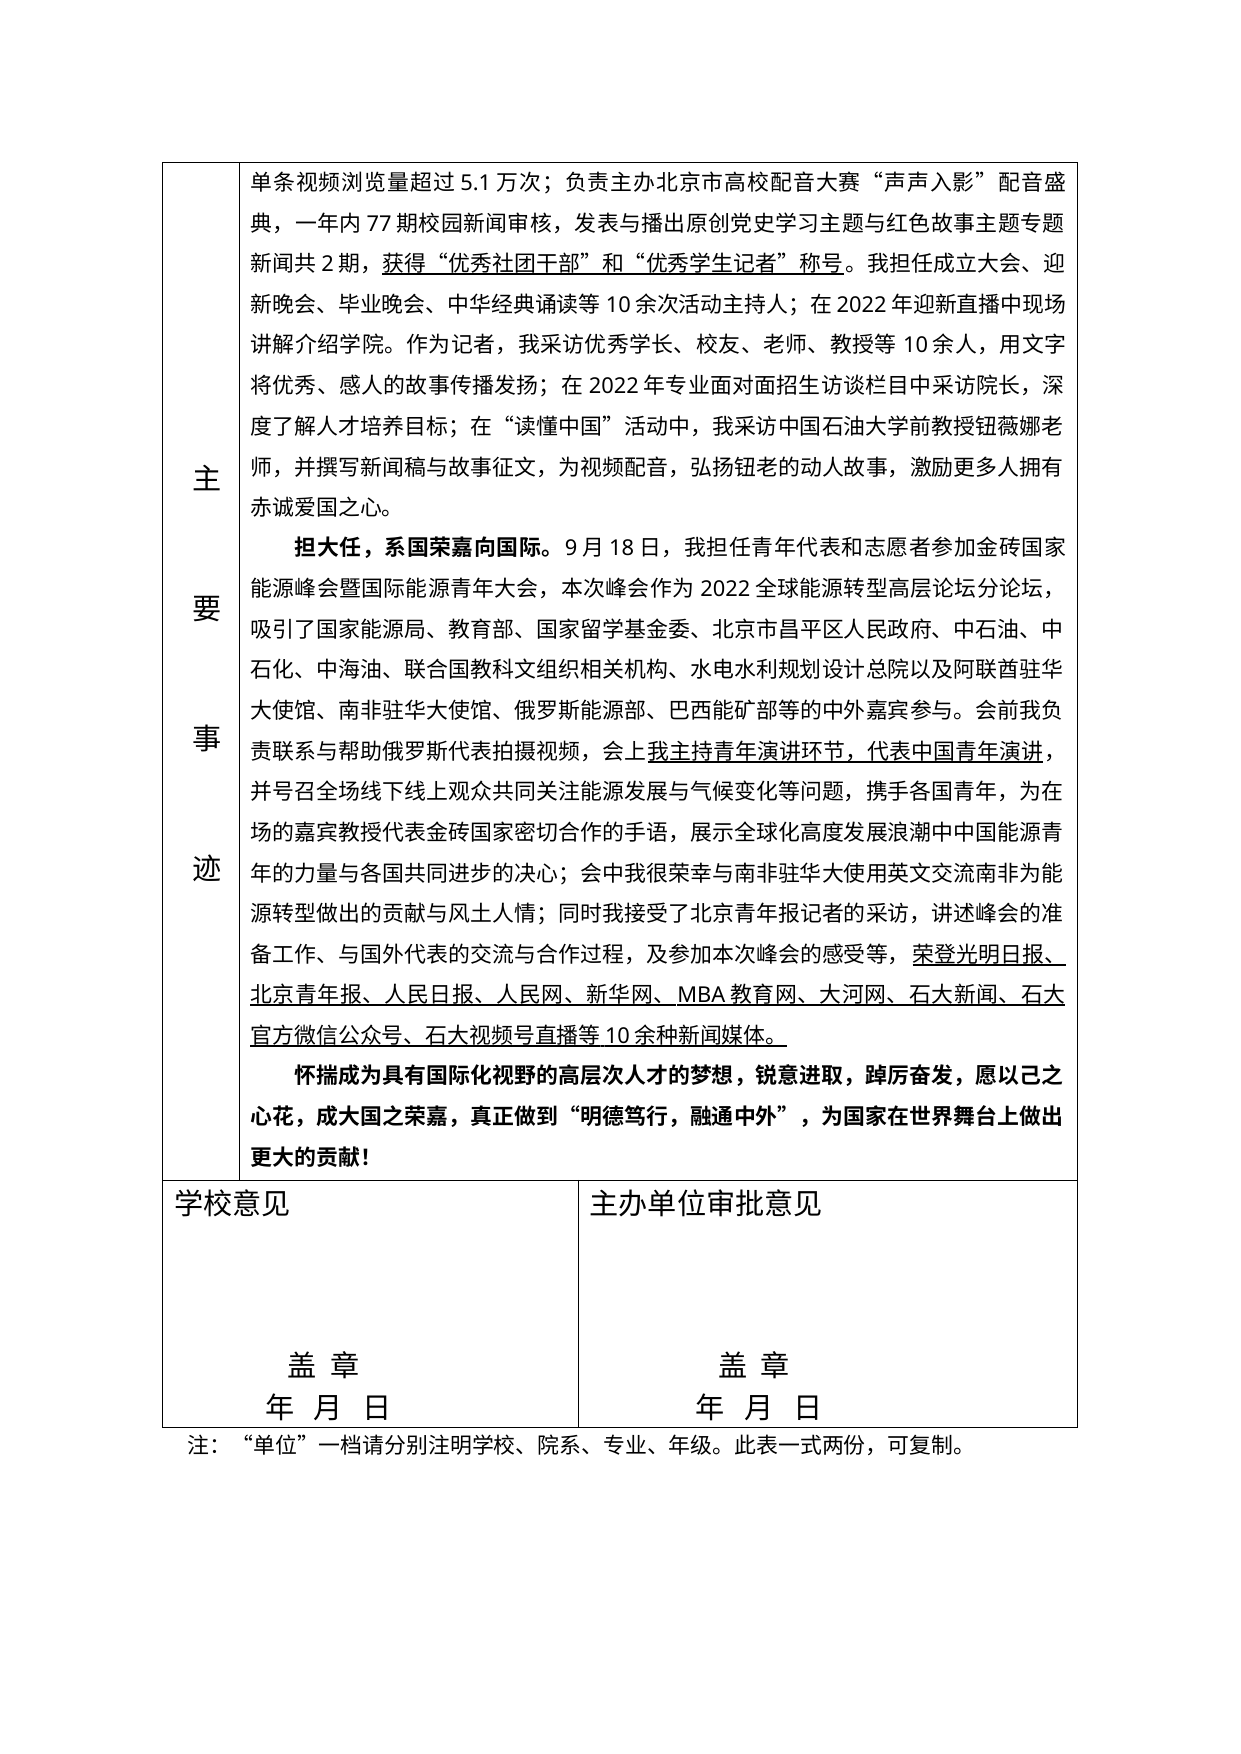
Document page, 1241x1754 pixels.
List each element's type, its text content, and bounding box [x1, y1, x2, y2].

text 注：“单位”一档请分别注明学校、院系、专业、年级。此表一式两份，可复制。 [187, 1428, 1053, 1459]
table_cell 单条视频浏览量超过5.1万次；负责主办北京市高校配音大赛“声声入影”配音盛典，一年内77期校园新闻审核，发表与播出原创党史学习主题与红色故事主题专题新闻共2期，获得“优秀社团干部”和“优秀学生记者”称号。我担任成立大会、迎新晚会、毕业晚会、中华经典诵读等10余次活动主持人；在2022年迎新直播中现场讲解介绍学院。作为记者，我采访优秀学长、校友、老师、教授等10余人，用文字将优秀、感人的故事传播发扬；在2022年专业面对面招生访谈栏目中采访院长，深度了解人才培养目标；在“读懂中国”活动中，我采访中国石油大学前教授钮薇娜老师，并撰写新闻稿与故事征文，为视频配音，弘扬钮老的动人故事，激励更多人拥有赤诚爱国之心。 担大任，系国荣嘉向国际。9月18日，我担任青年代表和志愿者参加金砖国家能源峰会暨国际能源青年大会，本次峰会作为2022全球能源转型高层论坛分论坛，吸引了国家能源局、教育部、国家留学基金委、北京市昌平区人民政府、中石油、中石化、中海油、联合国教科文组织相关机构、水电水利规划设计总院以及阿联酋驻华大使馆、南非驻华大使馆、俄罗斯能源部、巴西能矿部等的中外嘉宾参与。会前我负责联系与帮助俄罗斯代表拍摄视频，会上我主持青年演讲环节，代表中国青年演讲，并号召全场线下线上观众共同关注能源发展与气候变化等问题，携手各国青年，为在场的嘉宾教授代表金砖国家密切合作的手语，展示全球化高度发展浪潮中中国能源青年的力量与各国共同进步的决心；会中我很荣幸与南非驻华大使用英文交流南非为能源转型做出的贡献与风土人情；同时我接受了北京青年报记者的采访，讲述峰会的准备工作、与国外代表的交流与合作过程，及参加本次峰会的感受等，荣登光明日报、北京青年报、人民日报、人民网、新华网、MBA教育网、大河网、石大新闻、石大官方微信公众号、石大视频号直播等10余种新闻媒体。 怀揣成为具有国际化视野的高层次人才的梦想，锐意进取，踔厉奋发，愿以己之心花，成大国之荣嘉，真正做到“明德笃行，融通中外”，为国家在世界舞台上做出更大的贡献！ [240, 163, 1077, 1180]
table_cell 主办单位审批意见 盖 章 年 月 日 [579, 1181, 1077, 1427]
table_cell 主 要 事 迹 [163, 163, 239, 1180]
table_cell 学校意见 盖 章 年 月 日 [163, 1181, 578, 1427]
